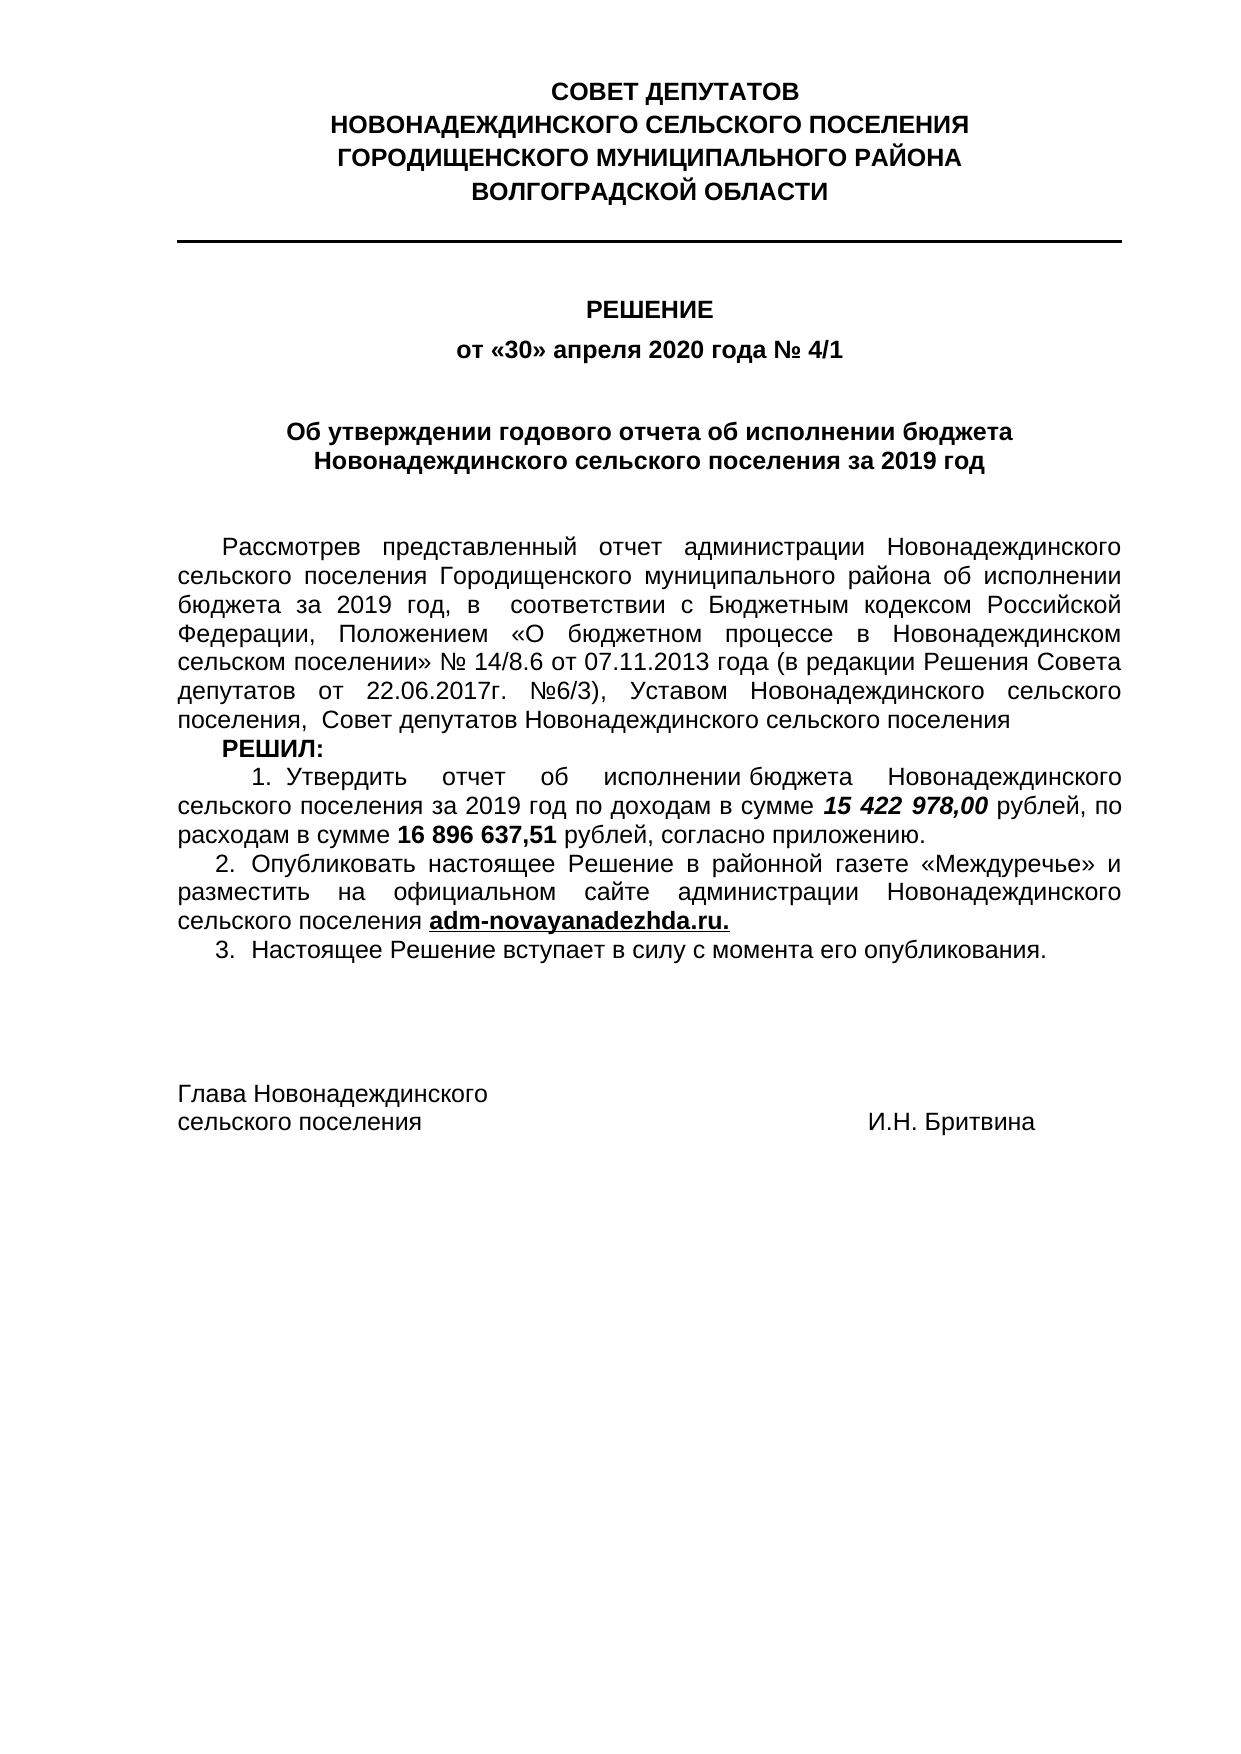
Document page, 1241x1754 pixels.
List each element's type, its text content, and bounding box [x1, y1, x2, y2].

text 1. Утвердить отчет об исполнении бюджета Новонадеждинского сельского поселения за 2019 год по доходам в сумме 15 422 978,00 рублей, по расходам в сумме 16 896 637,51 рублей, согласно приложению. [177, 762, 1122, 848]
text РЕШИЛ: [177, 733, 1122, 762]
list Опубликовать настоящее Решение в районной газете «Междуречье» и разместить на официальном сайте администрации Новонадеждинского сельского поселения adm-novayanadezhda.ru. [177, 848, 1122, 935]
text от «30» апреля 2020 года № 4/1 [177, 335, 1122, 363]
text сельского поселения И.Н. Бритвина [177, 1107, 1122, 1136]
list Настоящее Решение вступает в силу с момента его опубликования. [177, 935, 1122, 963]
text НОВОНАДЕЖДИНСКОГО СЕЛЬСКОГО ПОСЕЛЕНИЯ ГОРОДИЩЕНСКОГО МУНИЦИПАЛЬНОГО РАЙОНА ВОЛГОГРАДСКОЙ ОБЛАСТИ [177, 110, 1122, 205]
text Глава Новонадеждинского [177, 1078, 1122, 1107]
text СОВЕТ ДЕПУТАТОВ [398, 77, 1122, 106]
subtitle РЕШЕНИЕ [177, 295, 1122, 323]
text Рассмотрев представленный отчет администрации Новонадеждинского сельского поселения Городищенского муниципального района об исполнении бюджета за 2019 год, в соответствии с Бюджетным кодексом Российской Федерации, Положением «О бюджетном процессе в Новонадеждинском сельском поселении» № 14/8.6 от 07.11.2013 года (в редакции Решения Совета депутатов от 22.06.2017г. №6/3), Уставом Новонадеждинского сельского поселения, Совет депутатов Новонадеждинского сельского поселения [177, 532, 1122, 733]
text Об утверждении годового отчета об исполнении бюджета [177, 417, 1122, 446]
text Новонадеждинского сельского поселения за 2019 год [177, 446, 1122, 475]
